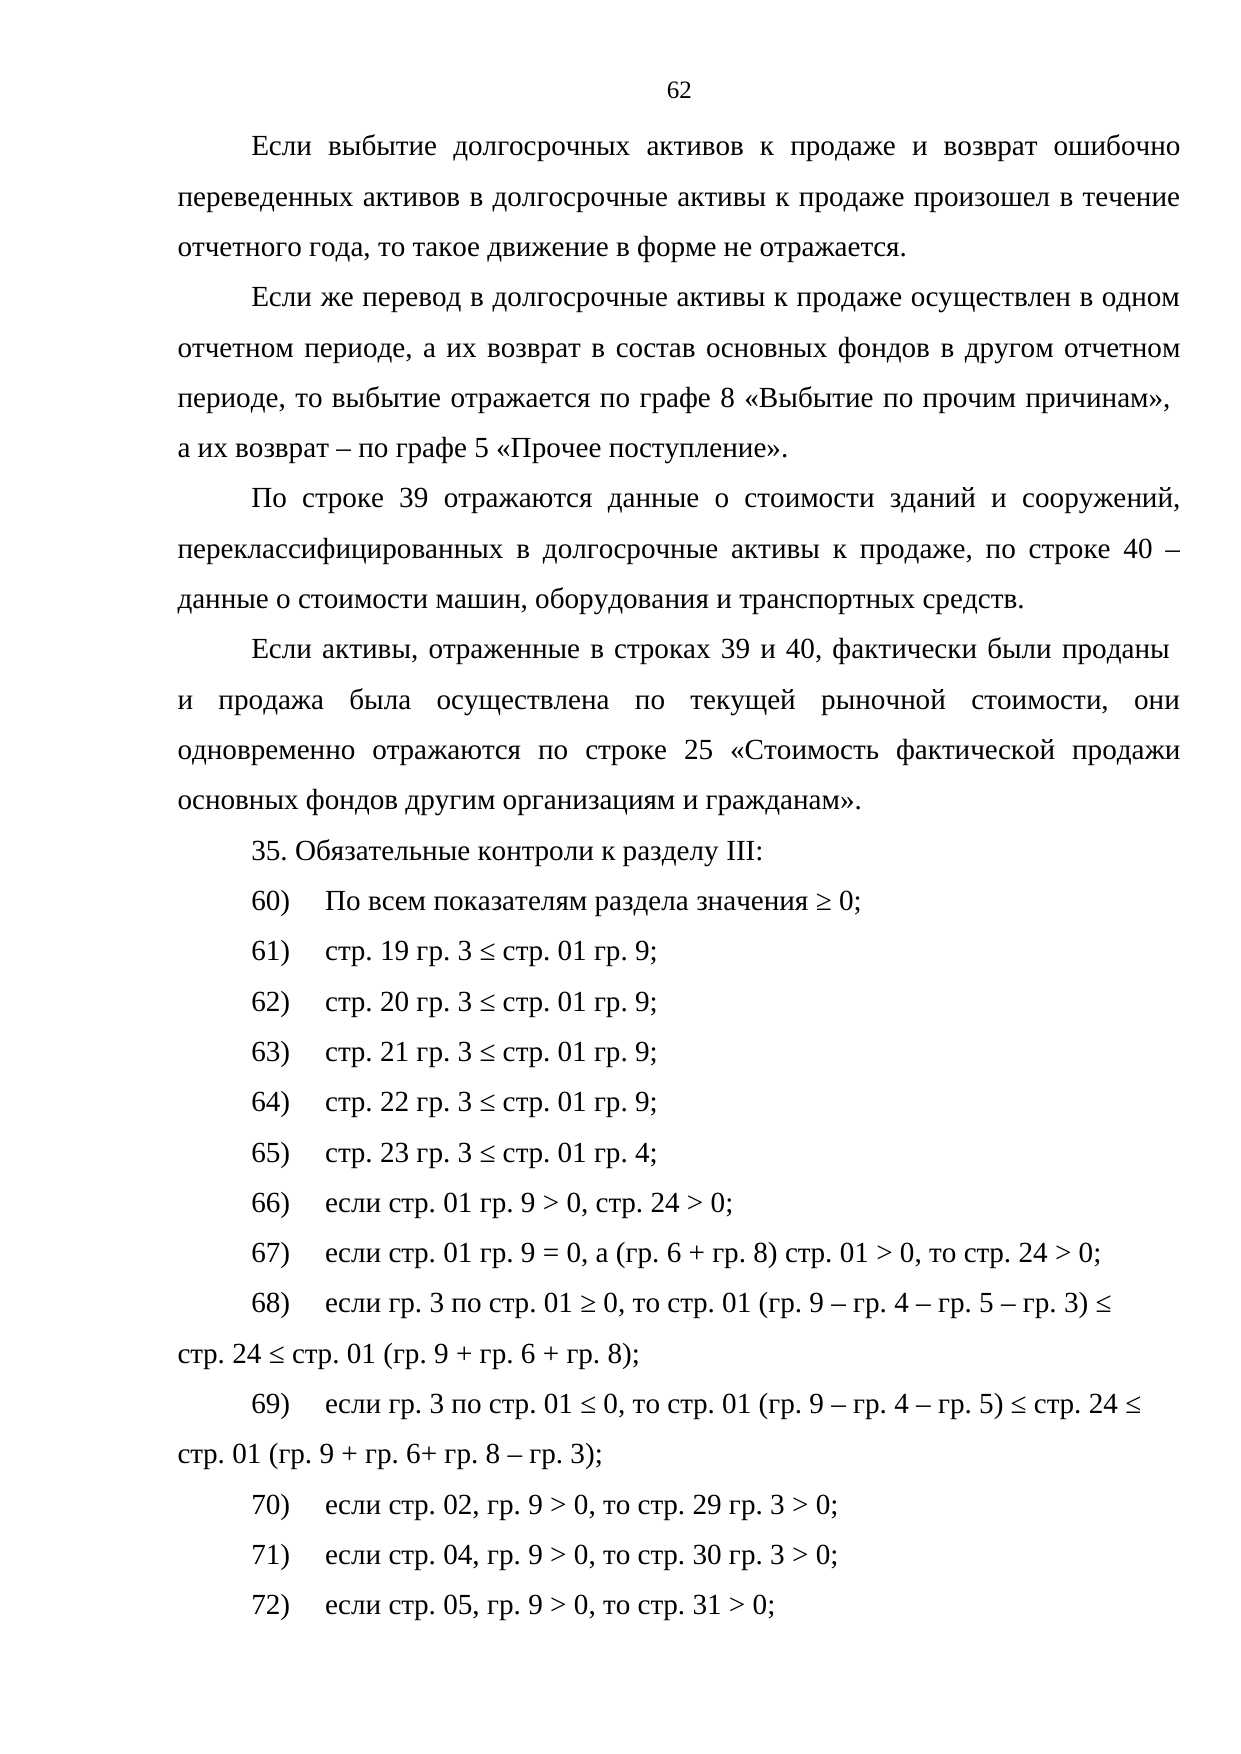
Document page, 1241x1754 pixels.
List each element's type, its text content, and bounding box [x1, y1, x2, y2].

text По строке 39 отражаются данные о стоимости зданий и сооружений, переклассифицированных в долгосрочные активы к продаже, по строке 40 – данные о стоимости машин, оборудования и транспортных средств. [177, 481, 1181, 615]
list стр. 23 гр. 3 ≤ стр. 01 гр. 4; [251, 1135, 1181, 1168]
list если гр. 3 по стр. 01 ≥ 0, то стр. 01 (гр. 9 – гр. 4 – гр. 5 – гр. 3) ≤ [251, 1286, 1181, 1319]
text 35. Обязательные контроли к разделу III: [177, 833, 1181, 866]
list если стр. 05, гр. 9 > 0, то стр. 31 > 0; [251, 1587, 1181, 1621]
list если стр. 01 гр. 9 > 0, стр. 24 > 0; [251, 1185, 1181, 1218]
list Если активы, отраженные в строках 39 и 40, фактически были проданы и продажа была осуществлена по текущей рыночной стоимости, они одновременно отражаются по строке 25 «Стоимость фактической продажи основных фондов другим организациям и гражданам». [177, 632, 1181, 816]
list стр. 21 гр. 3 ≤ стр. 01 гр. 9; [251, 1034, 1181, 1068]
list если стр. 02, гр. 9 > 0, то стр. 29 гр. 3 > 0; [251, 1487, 1181, 1520]
list стр. 19 гр. 3 ≤ стр. 01 гр. 9; [251, 933, 1181, 967]
list если гр. 3 по стр. 01 ≤ 0, то стр. 01 (гр. 9 – гр. 4 – гр. 5) ≤ стр. 24 ≤ [251, 1386, 1181, 1420]
list стр. 20 гр. 3 ≤ стр. 01 гр. 9; [251, 984, 1181, 1017]
text Если выбытие долгосрочных активов к продаже и возврат ошибочно переведенных активов в долгосрочные активы к продаже произошел в течение отчетного года, то такое движение в форме не отражается. [177, 128, 1181, 263]
list если стр. 04, гр. 9 > 0, то стр. 30 гр. 3 > 0; [251, 1537, 1181, 1571]
list стр. 22 гр. 3 ≤ стр. 01 гр. 9; [251, 1084, 1181, 1118]
text стр. 24 ≤ стр. 01 (гр. 9 + гр. 6 + гр. 8); [177, 1336, 1181, 1369]
text стр. 01 (гр. 9 + гр. 6+ гр. 8 – гр. 3); [177, 1437, 1181, 1470]
text Если же перевод в долгосрочные активы к продаже осуществлен в одном отчетном периоде, а их возврат в состав основных фондов в другом отчетном периоде, то выбытие отражается по графе 8 «Выбытие по прочим причинам», а их возврат – по графе 5 «Прочее поступление». [177, 279, 1181, 464]
list По всем показателям раздела значения ≥ 0; [251, 883, 1181, 917]
list если стр. 01 гр. 9 = 0, а (гр. 6 + гр. 8) стр. 01 > 0, то стр. 24 > 0; [251, 1235, 1181, 1269]
